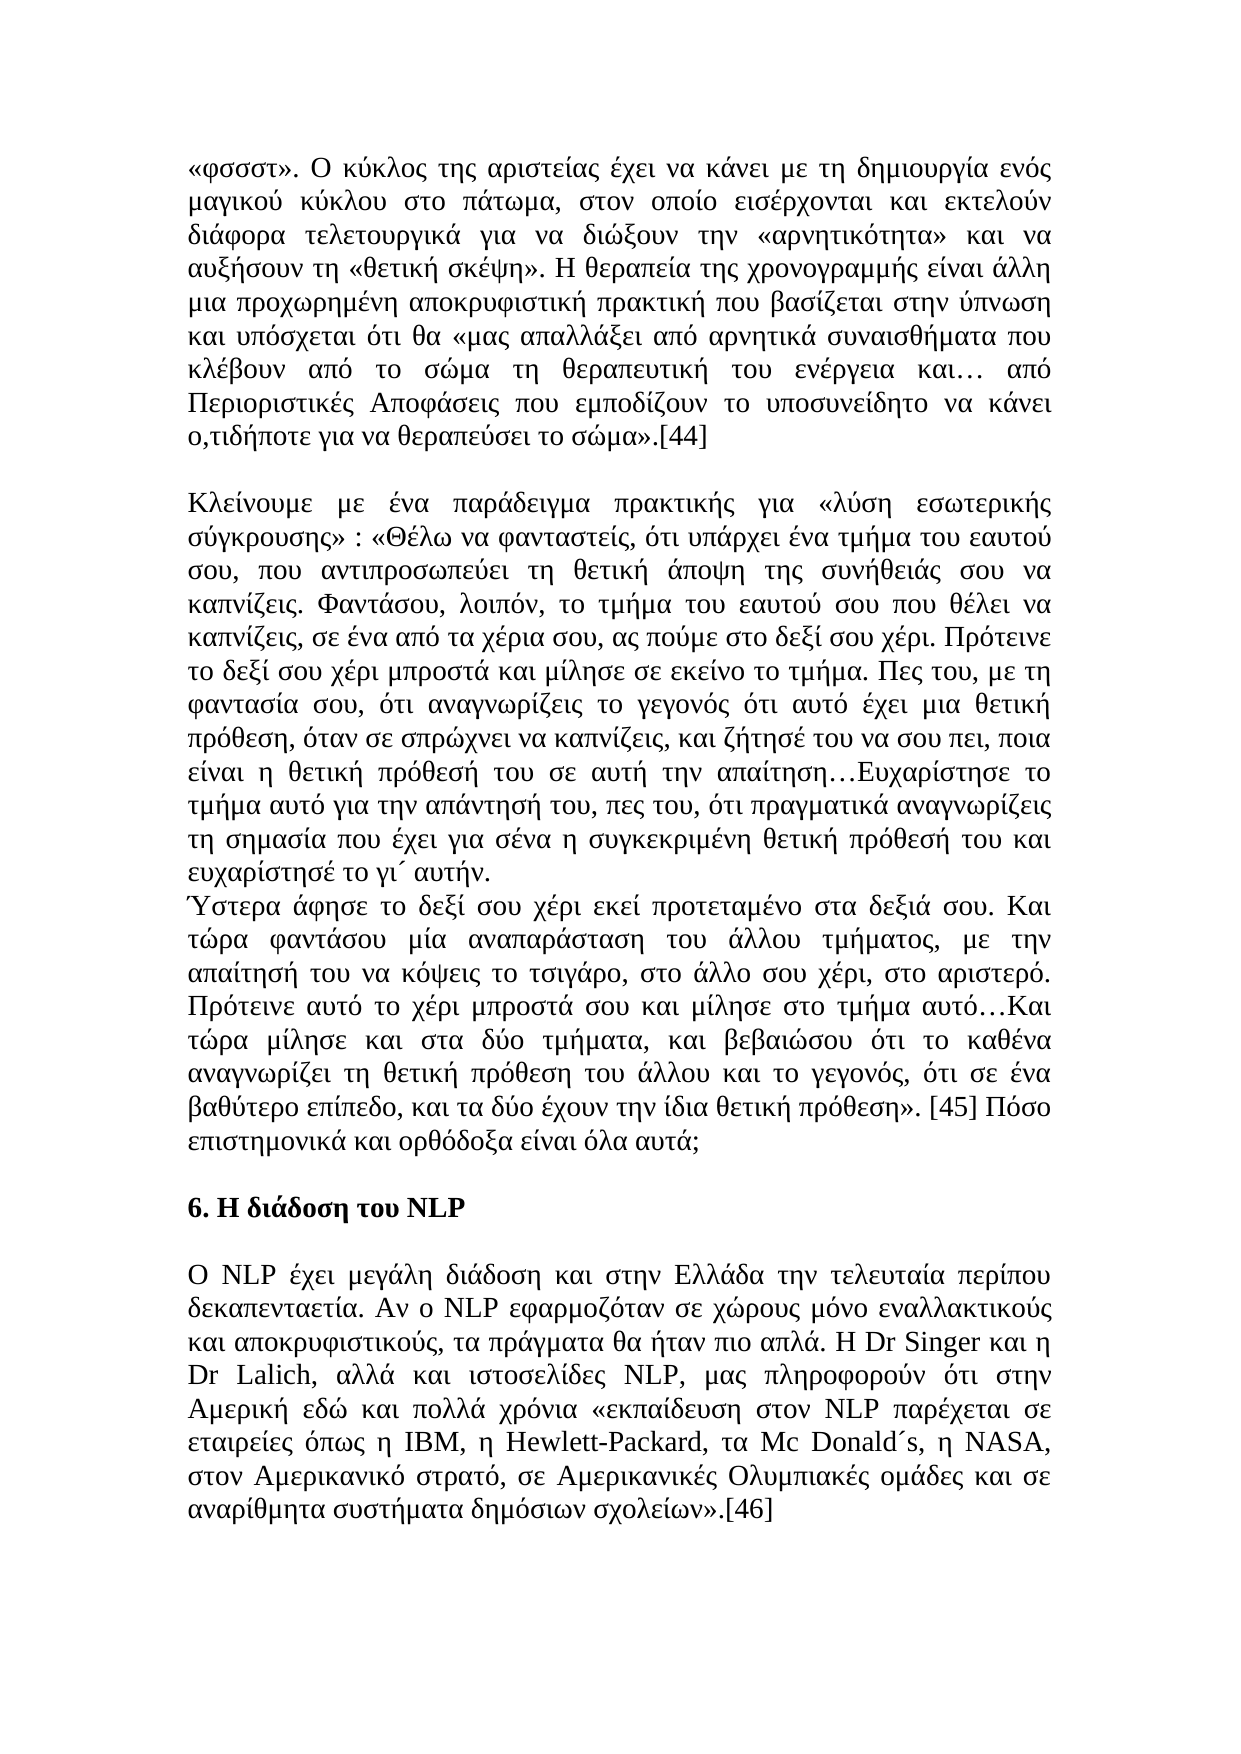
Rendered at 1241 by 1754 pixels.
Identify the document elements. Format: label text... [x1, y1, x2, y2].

text Κλείνουμε με ένα παράδειγμα πρακτικής για «λύση εσωτερικής σύγκρουσης» : «Θέλω να φανταστείς, ότι υπάρχει ένα τμήμα του εαυτού σου, που αντιπροσωπεύει τη θετική άποψη της συνήθειάς σου να καπνίζεις. Φαντάσου, λοιπόν, το τμήμα του εαυτού σου που θέλει να καπνίζεις, σε ένα από τα χέρια σου, ας πούμε στο δεξί σου χέρι. Πρότεινε το δεξί σου χέρι μπροστά και μίλησε σε εκείνο το τμήμα. Πες του, με τη φαντασία σου, ότι αναγνωρίζεις το γεγονός ότι αυτό έχει μια θετική πρόθεση, όταν σε σπρώχνει να καπνίζεις, και ζήτησέ του να σου πει, ποια είναι η θετική πρόθεσή του σε αυτή την απαίτηση…Ευχαρίστησε το τμήμα αυτό για την απάντησή του, πες του, ότι πραγματικά αναγνωρίζεις τη σημασία που έχει για σένα η συγκεκριμένη θετική πρόθεσή του και ευχαρίστησέ το γι´ αυτήν. [187, 485, 1053, 888]
text Ο NLP έχει μεγάλη διάδοση και στην Ελλάδα την τελευταία περίπου δεκαπενταετία. Αν ο NLP εφαρμοζόταν σε χώρους μόνο εναλλακτικούς και αποκρυφιστικούς, τα πράγματα θα ήταν πιο απλά. Η Dr Singer και η Dr Lalich, αλλά και ιστοσελίδες NLP, μας πληροφορούν ότι στην Αμερική εδώ και πολλά χρόνια «εκπαίδευση στον NLP παρέχεται σε εταιρείες όπως η IBM, η Hewlett-Packard, τα Mc Donald´s, η NASA, στον Αμερικανικό στρατό, σε Αμερικανικές Ολυμπιακές ομάδες και σε αναρίθμητα συστήματα δημόσιων σχολείων».[46] [187, 1257, 1053, 1525]
text 6. Η διάδοση του NLP [187, 1190, 1053, 1223]
text Ύστερα άφησε το δεξί σου χέρι εκεί προτεταμένο στα δεξιά σου. Και τώρα φαντάσου μία αναπαράσταση του άλλου τμήματος, με την απαίτησή του να κόψεις το τσιγάρο, στο άλλο σου χέρι, στο αριστερό. Πρότεινε αυτό το χέρι μπροστά σου και μίλησε στο τμήμα αυτό…Και τώρα μίλησε και στα δύο τμήματα, και βεβαιώσου ότι το καθένα αναγνωρίζει τη θετική πρόθεση του άλλου και το γεγονός, ότι σε ένα βαθύτερο επίπεδο, και τα δύο έχουν την ίδια θετική πρόθεση». [45] Πόσο επιστημονικά και ορθόδοξα είναι όλα αυτά; [187, 888, 1053, 1156]
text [187, 150, 1053, 452]
